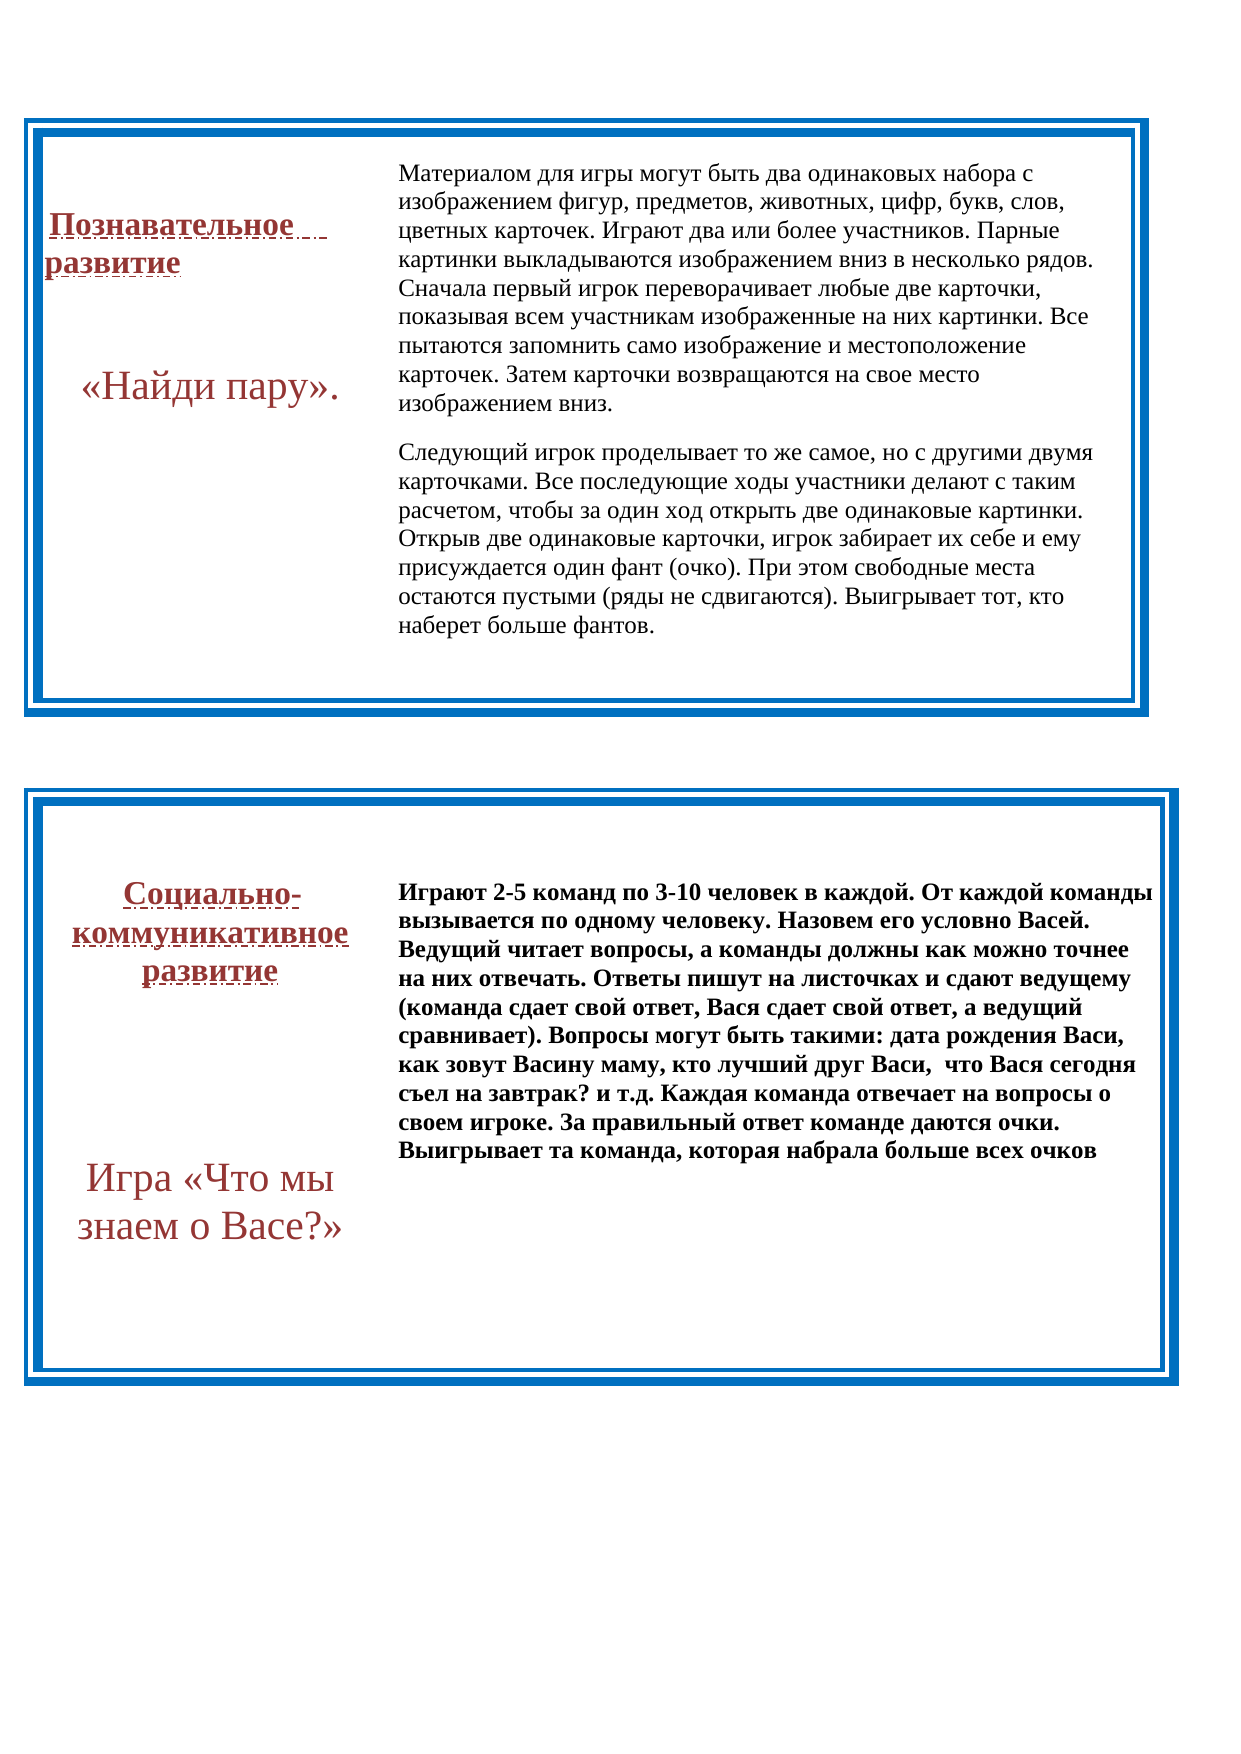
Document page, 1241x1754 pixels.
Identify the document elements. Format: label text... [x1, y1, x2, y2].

table_header Материалом для игры могут быть два одинаковых набора с изображением фигур, предметов, животных, цифр, букв, слов, цветных карточек. Играют два или более участников. Парные картинки выкладываются изображением вниз в несколько рядов. Сначала первый игрок переворачивает любые две карточки, показывая всем участникам изображенные на них картинки. Все пытаются запомнить само изображение и местоположение карточек. Затем карточки возвращаются на свое место изображением вниз. Следующий игрок проделывает то же самое, но с другими двумя карточками. Все последующие ходы участники делают с таким расчетом, чтобы за один ход открыть две одинаковые картинки. Открыв две одинаковые карточки, игрок забирает их себе и ему присуждается один фант (очко). При этом свободные места остаются пустыми (ряды не сдвигаются). Выигрывает тот, кто наберет больше фантов. [387, 123, 1140, 698]
table_header Познавательное развитие «Найди пару». [43, 137, 387, 698]
table_header Играют 2-5 команд по 3-10 человек в каждой. От каждой команды вызывается по одному человеку. Назовем его условно Васей. Ведущий читает вопросы, а команды должны как можно точнее на них отвечать. Ответы пишут на листочках и сдают ведущему (команда сдает свой ответ, Вася сдает свой ответ, а ведущий сравнивает). Вопросы могут быть такими: дата рождения Васи, как зовут Васину маму, кто лучший друг Васи, что Вася сегодня съел на завтрак? и т.д. Каждая команда отвечает на вопросы о своем игроке. За правильный ответ команде даются очки. Выигрывает та команда, которая набрала больше всех очков [387, 792, 1169, 1368]
table_header Социально-коммуникативное развитие Игра «Что мы знаем о Васе?» [43, 806, 387, 1368]
